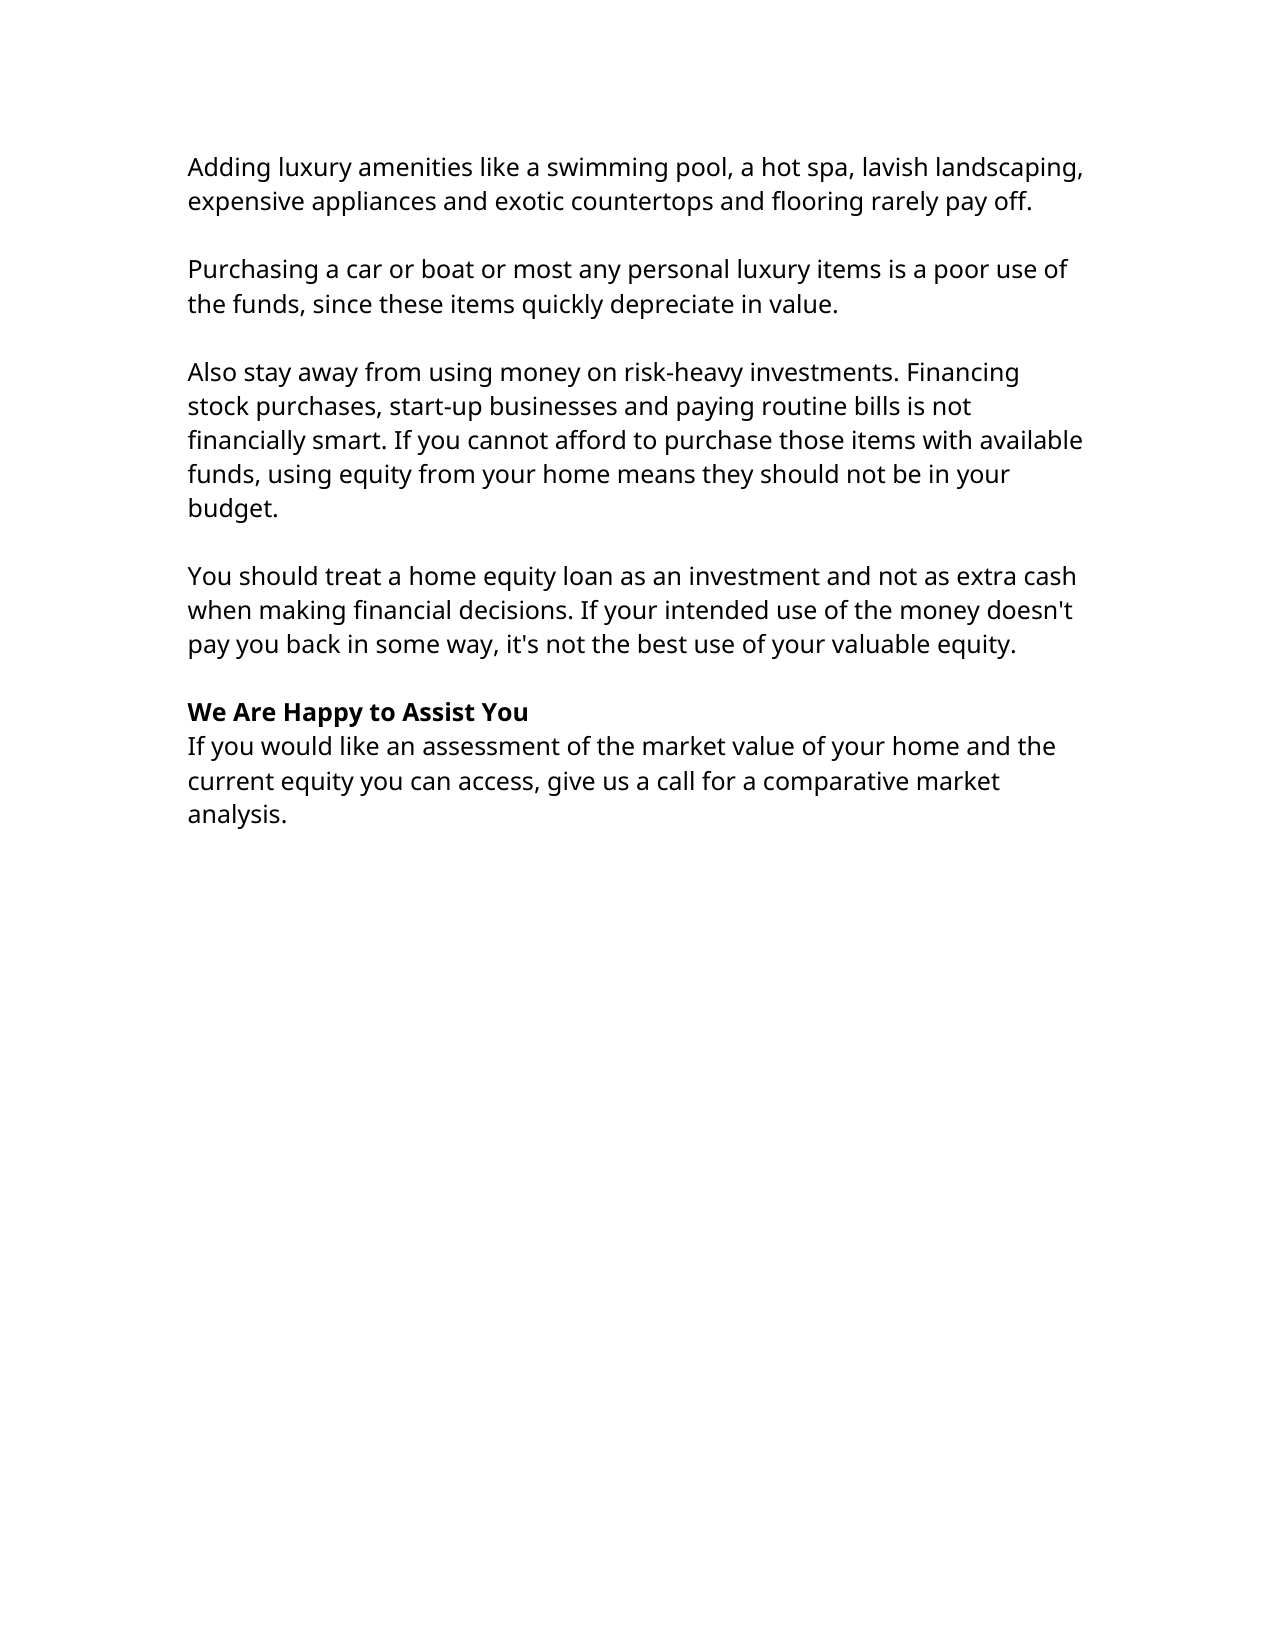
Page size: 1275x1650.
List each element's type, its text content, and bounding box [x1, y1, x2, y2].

text Adding luxury amenities like a swimming pool, a hot spa, lavish landscaping, expensive appliances and exotic countertops and flooring rarely pay off. [187, 150, 1087, 218]
text You should treat a home equity loan as an investment and not as extra cash when making financial decisions. If your intended use of the money doesn't pay you back in some way, it's not the best use of your valuable equity. [187, 559, 1087, 661]
text Purchasing a car or boat or most any personal luxury items is a poor use of the funds, since these items quickly depreciate in value. [187, 252, 1087, 320]
text Also stay away from using money on risk-heavy investments. Financing stock purchases, start-up businesses and paying routine bills is not financially smart. If you cannot afford to purchase those items with available funds, using equity from your home means they should not be in your budget. [187, 354, 1087, 525]
text If you would like an assessment of the market value of your home and the current equity you can access, give us a call for a comparative market analysis. [187, 729, 1087, 831]
text We Are Happy to Assist You [187, 695, 1087, 729]
